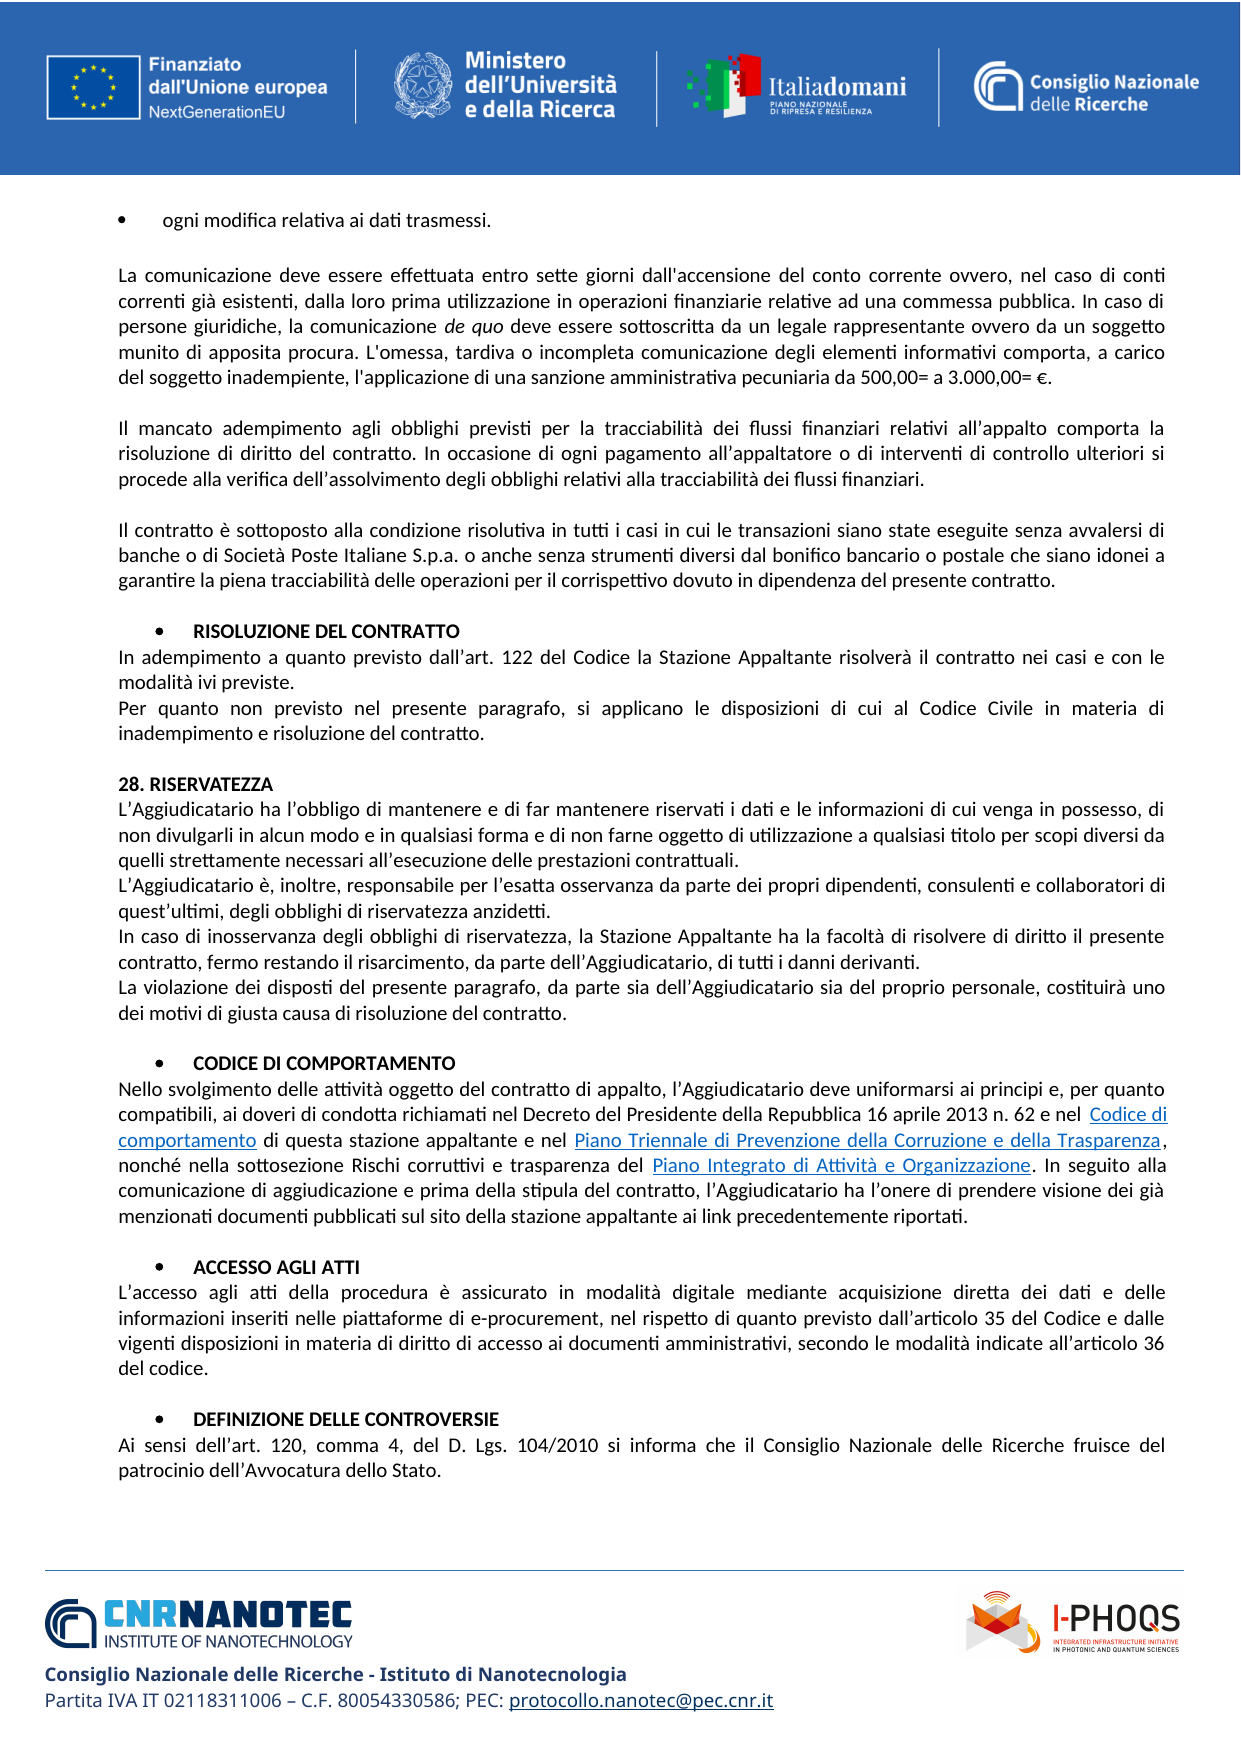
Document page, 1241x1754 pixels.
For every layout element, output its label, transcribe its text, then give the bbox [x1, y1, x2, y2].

text Ai sensi dell’art. 120, comma 4, del D. Lgs. 104/2010 si informa che il Consiglio Nazionale delle Ricerche fruisce del patrocinio dell’Avvocatura dello Stato. [118, 1432, 1167, 1483]
list ACCESSO AGLI ATTI [156, 1254, 1167, 1279]
text Il contratto è sottoposto alla condizione risolutiva in tutti i casi in cui le transazioni siano state eseguite senza avvalersi di banche o di Società Poste Italiane S.p.a. o anche senza strumenti diversi dal bonifico bancario o postale che siano idonei a garantire la piena tracciabilità delle operazioni per il corrispettivo dovuto in dipendenza del presente contratto. [118, 517, 1167, 593]
text Nello svolgimento delle attività oggetto del contratto di appalto, l’Aggiudicatario deve uniformarsi ai principi e, per quanto compatibili, ai doveri di condotta richiamati nel Decreto del Presidente della Repubblica 16 aprile 2013 n. 62 e nel Codice di comportamento di questa stazione appaltante e nel Piano Triennale di Prevenzione della Corruzione e della Trasparenza, nonché nella sottosezione Rischi corruttivi e trasparenza del Piano Integrato di Attività e Organizzazione. In seguito alla comunicazione di aggiudicazione e prima della stipula del contratto, l’Aggiudicatario ha l’onere di prendere visione dei già menzionati documenti pubblicati sul sito della stazione appaltante ai link precedentemente riportati. [118, 1076, 1167, 1228]
picture [955, 1586, 1184, 1660]
list CODICE DI COMPORTAMENTO [156, 1051, 1167, 1076]
list DEFINIZIONE DELLE CONTROVERSIE [156, 1406, 1167, 1432]
picture [0, 2, 1241, 175]
text La comunicazione deve essere effettuata entro sette giorni dall'accensione del conto corrente ovvero, nel caso di conti correnti già esistenti, dalla loro prima utilizzazione in operazioni finanziarie relative ad una commessa pubblica. In caso di persone giuridiche, la comunicazione de quo deve essere sottoscritta da un legale rappresentante ovvero da un soggetto munito di apposita procura. L'omessa, tardiva o incompleta comunicazione degli elementi informativi comporta, a carico del soggetto inadempiente, l'applicazione di una sanzione amministrativa pecuniaria da 500,00= a 3.000,00= €. [118, 263, 1167, 390]
text 28. RISERVATEZZA [118, 771, 1167, 796]
text Per quanto non previsto nel presente paragrafo, si applicano le disposizioni di cui al Codice Civile in materia di inadempimento e risoluzione del contratto. [118, 695, 1167, 746]
text L’accesso agli atti della procedura è assicurato in modalità digitale mediante acquisizione diretta dei dati e delle informazioni inseriti nelle piattaforme di e-procurement, nel rispetto di quanto previsto dall’articolo 35 del Codice e dalle vigenti disposizioni in materia di diritto di accesso ai documenti amministrativi, secondo le modalità indicate all’articolo 36 del codice. [118, 1279, 1167, 1381]
picture [45, 1595, 353, 1652]
list ogni modifica relativa ai dati trasmessi. [118, 207, 1167, 232]
text La violazione dei disposti del presente paragrafo, da parte sia dell’Aggiudicatario sia del proprio personale, costituirà uno dei motivi di giusta causa di risoluzione del contratto. [118, 974, 1167, 1025]
text In caso di inosservanza degli obblighi di riservatezza, la Stazione Appaltante ha la facoltà di risolvere di diritto il presente contratto, fermo restando il risarcimento, da parte dell’Aggiudicatario, di tutti i danni derivanti. [118, 923, 1167, 974]
text Il mancato adempimento agli obblighi previsti per la tracciabilità dei flussi finanziari relativi all’appalto comporta la risoluzione di diritto del contratto. In occasione di ogni pagamento all’appaltatore o di interventi di controllo ulteriori si procede alla verifica dell’assolvimento degli obblighi relativi alla tracciabilità dei flussi finanziari. [118, 415, 1167, 491]
text L’Aggiudicatario ha l’obbligo di mantenere e di far mantenere riservati i dati e le informazioni di cui venga in possesso, di non divulgarli in alcun modo e in qualsiasi forma e di non farne oggetto di utilizzazione a qualsiasi titolo per scopi diversi da quelli strettamente necessari all’esecuzione delle prestazioni contrattuali. [118, 796, 1167, 873]
list RISOLUZIONE DEL CONTRATTO [156, 618, 1167, 644]
text In adempimento a quanto previsto dall’art. 122 del Codice la Stazione Appaltante risolverà il contratto nei casi e con le modalità ivi previste. [118, 644, 1167, 695]
text L’Aggiudicatario è, inoltre, responsabile per l’esatta osservanza da parte dei propri dipendenti, consulenti e collaboratori di quest’ultimi, degli obblighi di riservatezza anzidetti. [118, 873, 1167, 923]
